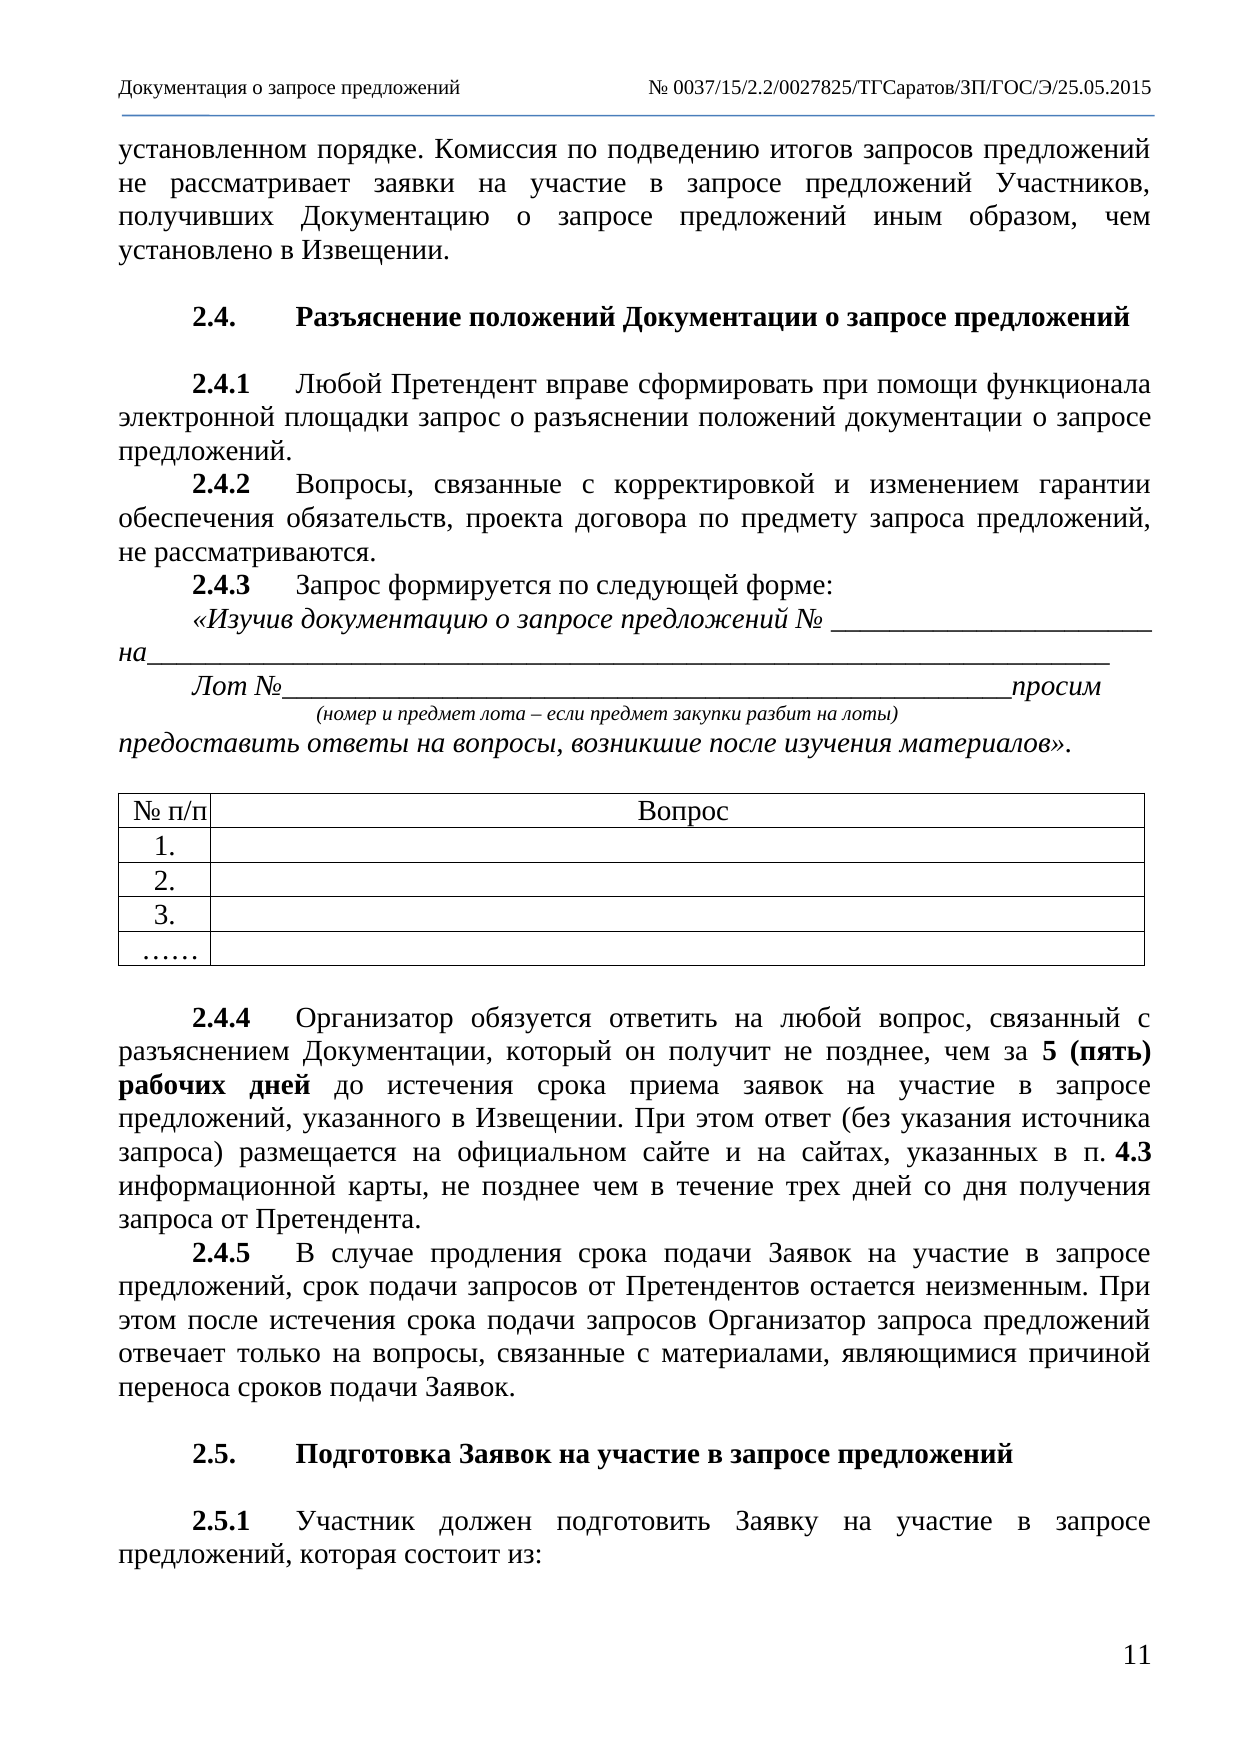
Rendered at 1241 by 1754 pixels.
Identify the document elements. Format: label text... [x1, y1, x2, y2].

table_cell [211, 828, 1144, 862]
list Участник должен подготовить Заявку на участие в запросе предложений, которая состоит из: [118, 1503, 1152, 1570]
table_cell [211, 932, 1144, 965]
table_cell 3. [119, 897, 210, 931]
table_cell 1. [119, 828, 210, 862]
list Любой Претендент вправе сформировать при помощи функционала электронной площадки запрос о разъяснении положений документации о запросе предложений. [118, 366, 1152, 467]
list Подготовка Заявок на участие в запросе предложений [192, 1436, 1152, 1469]
table_cell …… [119, 932, 210, 965]
list Разъяснение положений Документации о запросе предложений [192, 299, 1152, 332]
text (номер и предмет лота – если предмет закупки разбит на лоты) [118, 701, 1152, 725]
text предоставить ответы на вопросы, возникшие после изучения материалов». [118, 725, 1152, 759]
list В случае продления срока подачи Заявок на участие в запросе предложений, срок подачи запросов от Претендентов остается неизменным. При этом после истечения срока подачи запросов Организатор запроса предложений отвечает только на вопросы, связанные с материалами, являющимися причиной переноса сроков подачи Заявок. [118, 1235, 1152, 1402]
list Запрос формируется по следующей форме: [118, 567, 1152, 601]
table_cell 2. [119, 863, 210, 896]
list Организатор обязуется ответить на любой вопрос, связанный с разъяснением Документации, который он получит не позднее, чем за 5 (пять) рабочих дней до истечения срока приема заявок на участие в запросе предложений, указанного в Извещении. При этом ответ (без указания источника запроса) размещается на официальном сайте и на сайтах, указанных в п. 4.3 информационной карты, не позднее чем в течение трех дней со дня получения запроса от Претендента. [118, 1000, 1152, 1235]
text Лот №__________________________________________________просим [118, 668, 1152, 701]
list Вопросы, связанные с корректировкой и изменением гарантии обеспечения обязательств, проекта договора по предмету запроса предложений, не рассматриваются. [118, 467, 1152, 567]
text «Изучив документацию о запросе предложений № ______________________ на__________________________________________________________________ [118, 601, 1152, 668]
table_cell [211, 897, 1144, 931]
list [118, 131, 1152, 265]
table_header Вопрос [211, 794, 1144, 827]
table_header № п/п [119, 794, 210, 827]
table_cell [211, 863, 1144, 896]
